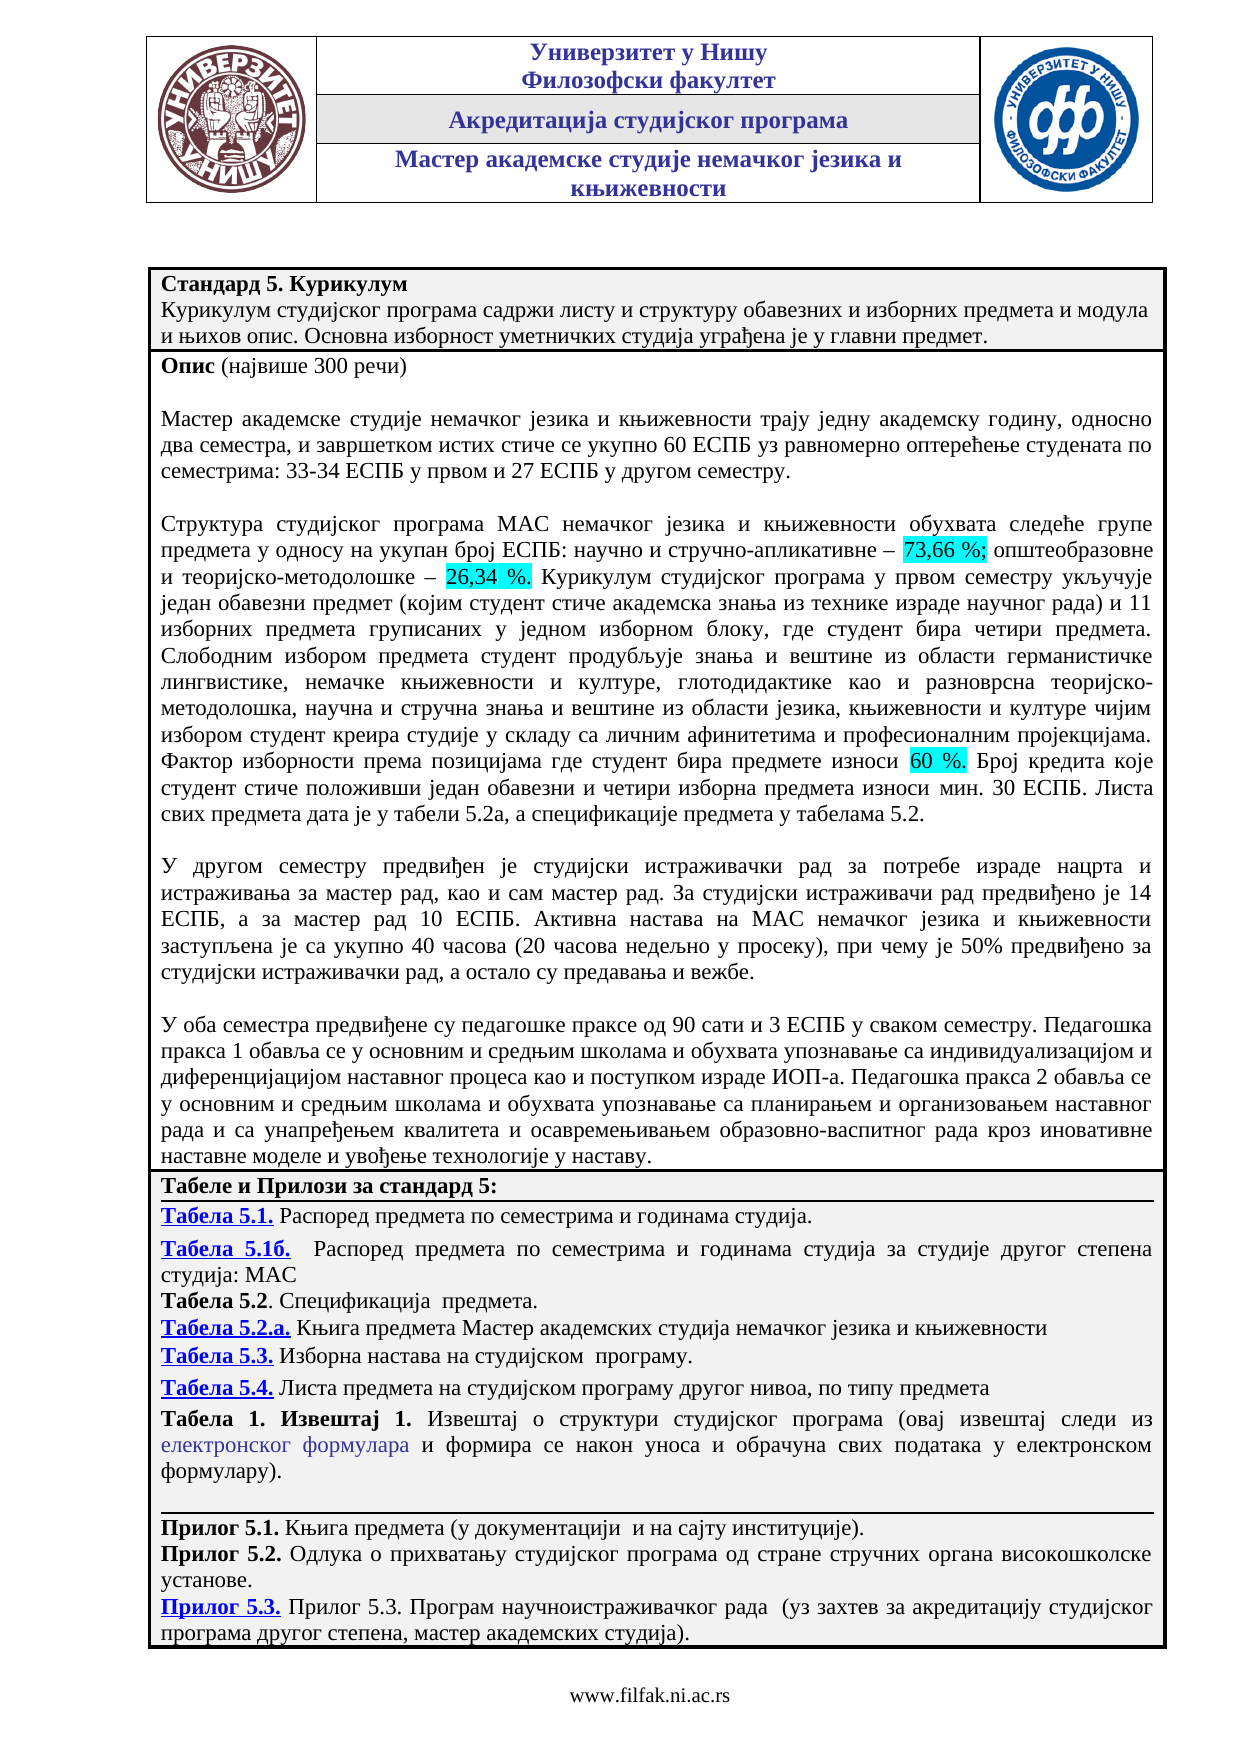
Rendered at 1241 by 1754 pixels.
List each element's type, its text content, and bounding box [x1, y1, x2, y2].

picture [991, 44, 1142, 195]
table_cell Опис (највише 300 речи) Мастер академске студије немачког језика и књижевности трају једну академску годину, односно два семестра, и завршетком истих стиче се укупно 60 ЕСПБ уз равномерно оптерећење студената по семестрима: 33-34 ЕСПБ у првом и 27 ЕСПБ у другом семестру. Структура студијског програма МАС немачког језика и књижевности обухвата следеће групе предмета у односу на укупан број ЕСПБ: научно и стручно-апликативне – 73,66 %; општеобразовне и теоријско-методолошке – 26,34 %. Курикулум студијског програма у првом семестру укључује један обавезни предмет (којим студент стиче академска знања из технике израде научног рада) и 11 изборних предмета груписаних у једном изборном блоку, где студент бира четири предмета. Слободним избором предмета студент продубљује знања и вештине из области германистичке лингвистике, немачке књижевности и културе, глотодидактике као и разноврсна теоријско-методолошка, научна и стручна знања и вештине из области језика, књижевности и културе чијим избором студент креира студије у складу са личним афинитетима и професионалним пројекцијама. Фактор изборности према позицијама где студент бира предмете износи 60 %. Број кредита које студент стиче положивши један обавезни и четири изборна предмета износи мин. 30 ЕСПБ. Листа свих предмета дата је у табели 5.2а, а спецификације предмета у табелама 5.2. У другом семестру предвиђен је студијски истраживачки рад за потребе израде нацрта и истраживања за мастер рад, као и сам мастер рад. За студијски истраживачи рад предвиђено је 14 ЕСПБ, а за мастер рад 10 ЕСПБ. Активна настава на МАС немачког језика и књижевности заступљена је са укупно 40 часова (20 часова недељно у просеку), при чему је 50% предвиђено за студијски истраживачки рад, а остало су предавања и вежбе. У оба семестра предвиђене су педагошке праксе од 90 сати и 3 ЕСПБ у сваком семестру. Педагошка пракса 1 обавља се у основним и средњим школама и обухвата упознавање са индивидуализацијом и диференцијацијом наставног процеса као и поступком израде ИОП-а. Педагошка пракса 2 обавља се у основним и средњим школама и обухвата упознавање са планирањем и организовањем наставног рада и са унапређењем квалитета и осавремењивањем образовно-васпитног рада кроз иновативне наставне моделе и увођење технологије у наставу. [151, 352, 1163, 1169]
picture [157, 45, 306, 193]
table_header Стандард 5. Курикулум Курикулум студијског програма садржи листу и структуру обавезних и изборних предмета и модула и њихов опис. Основна изборност уметничких студија уграђена је у главни предмет. [151, 270, 1163, 349]
